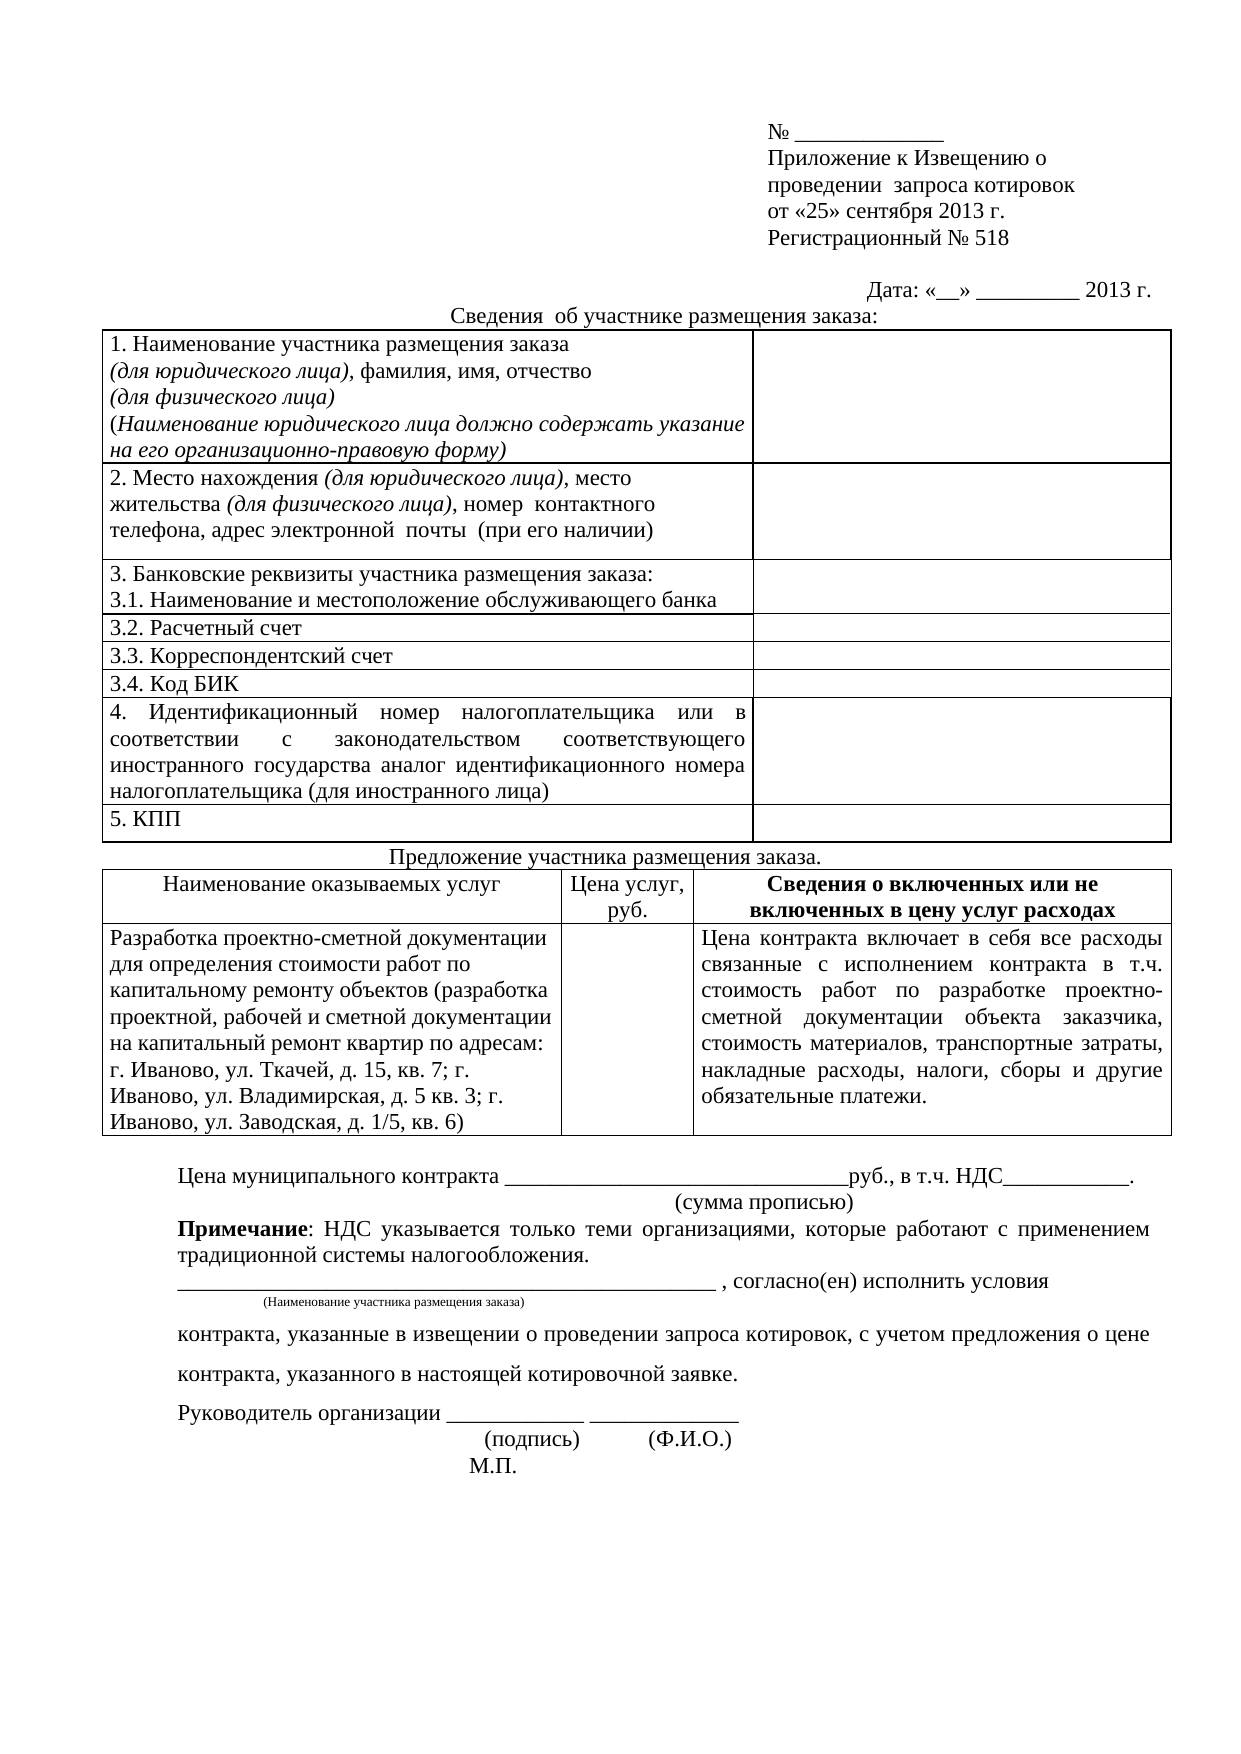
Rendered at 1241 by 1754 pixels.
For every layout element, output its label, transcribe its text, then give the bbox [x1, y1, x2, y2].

table_header Сведения о включенных или не включенных в цену услуг расходах [694, 870, 1171, 923]
text (Наименование участника размещения заказа) [177, 1294, 1152, 1320]
table_cell [562, 924, 693, 1135]
text контракта, указанные в извещении о проведении запроса котировок, с учетом предложения о цене контракта, указанного в настоящей котировочной заявке. [177, 1320, 1152, 1386]
text Дата: «__» _________ 2013 г. [177, 276, 1152, 303]
text Примечание: НДС указывается только теми организациями, которые работают с применением традиционной системы налогообложения. [177, 1215, 1152, 1267]
table_header 1. Наименование участника размещения заказа (для юридического лица), фамилия, имя, отчество (для физического лица) (Наименование юридического лица должно содержать указание на его организационно-правовую форму) [103, 331, 752, 462]
table_cell 5. КПП [103, 805, 752, 841]
text от «25» сентября 2013 г. [767, 197, 1152, 223]
text Цена муниципального контракта ______________________________руб., в т.ч. НДС___________. [177, 1162, 1152, 1188]
text _______________________________________________ , согласно(ен) исполнить условия [177, 1267, 1152, 1294]
text (сумма прописью) [177, 1188, 1152, 1215]
table_cell [754, 560, 1171, 613]
table_cell 4. Идентификационный номер налогоплательщика или в соответствии с законодательством соответствующего иностранного государства аналог идентификационного номера налогоплательщика (для иностранного лица) [103, 698, 752, 804]
table_cell 3. Банковские реквизиты участника размещения заказа: 3.1. Наименование и местоположение обслуживающего банка [103, 560, 753, 613]
table_cell 3.3. Корреспондентский счет [103, 642, 753, 669]
table_cell [754, 613, 1171, 641]
table_header Цена услуг, руб. [562, 870, 693, 923]
text М.П. [177, 1452, 1152, 1478]
table_cell 3.4. Код БИК [103, 670, 753, 697]
text № _____________ [767, 118, 1152, 144]
text Регистрационный № 518 [767, 223, 1152, 250]
table_cell Цена контракта включает в себя все расходы связанные с исполнением контракта в т.ч. стоимость работ по разработке проектно-сметной документации объекта заказчика, стоимость материалов, транспортные затраты, накладные расходы, налоги, сборы и другие обязательные платежи. [694, 924, 1171, 1135]
text Приложение к Извещению о [767, 144, 1152, 171]
text проведении запроса котировок [767, 171, 1152, 197]
text Предложение участника размещения заказа. [177, 843, 1152, 869]
table_cell [754, 805, 1170, 841]
table_cell 3.2. Расчетный счет [103, 615, 753, 641]
text (подпись) (Ф.И.О.) [177, 1426, 1152, 1452]
table_header [754, 331, 1170, 462]
table_cell [754, 698, 1170, 804]
table_cell 2. Место нахождения (для юридического лица), место жительства (для физического лица), номер контактного телефона, адрес электронной почты (при его наличии) [103, 464, 752, 559]
table_cell [754, 464, 1170, 559]
table_cell [754, 641, 1171, 669]
table_header Наименование оказываемых услуг [103, 870, 561, 923]
table_cell Разработка проектно-сметной документации для определения стоимости работ по капитальному ремонту объектов (разработка проектной, рабочей и сметной документации на капитальный ремонт квартир по адресам: г. Иваново, ул. Ткачей, д. 15, кв. 7; г. Иваново, ул. Владимирская, д. 5 кв. 3; г. Иваново, ул. Заводская, д. 1/5, кв. 6) [103, 924, 561, 1135]
text Сведения об участнике размещения заказа: [177, 303, 1152, 329]
table_cell [754, 669, 1171, 697]
text Руководитель организации ____________ _____________ [177, 1399, 1152, 1426]
